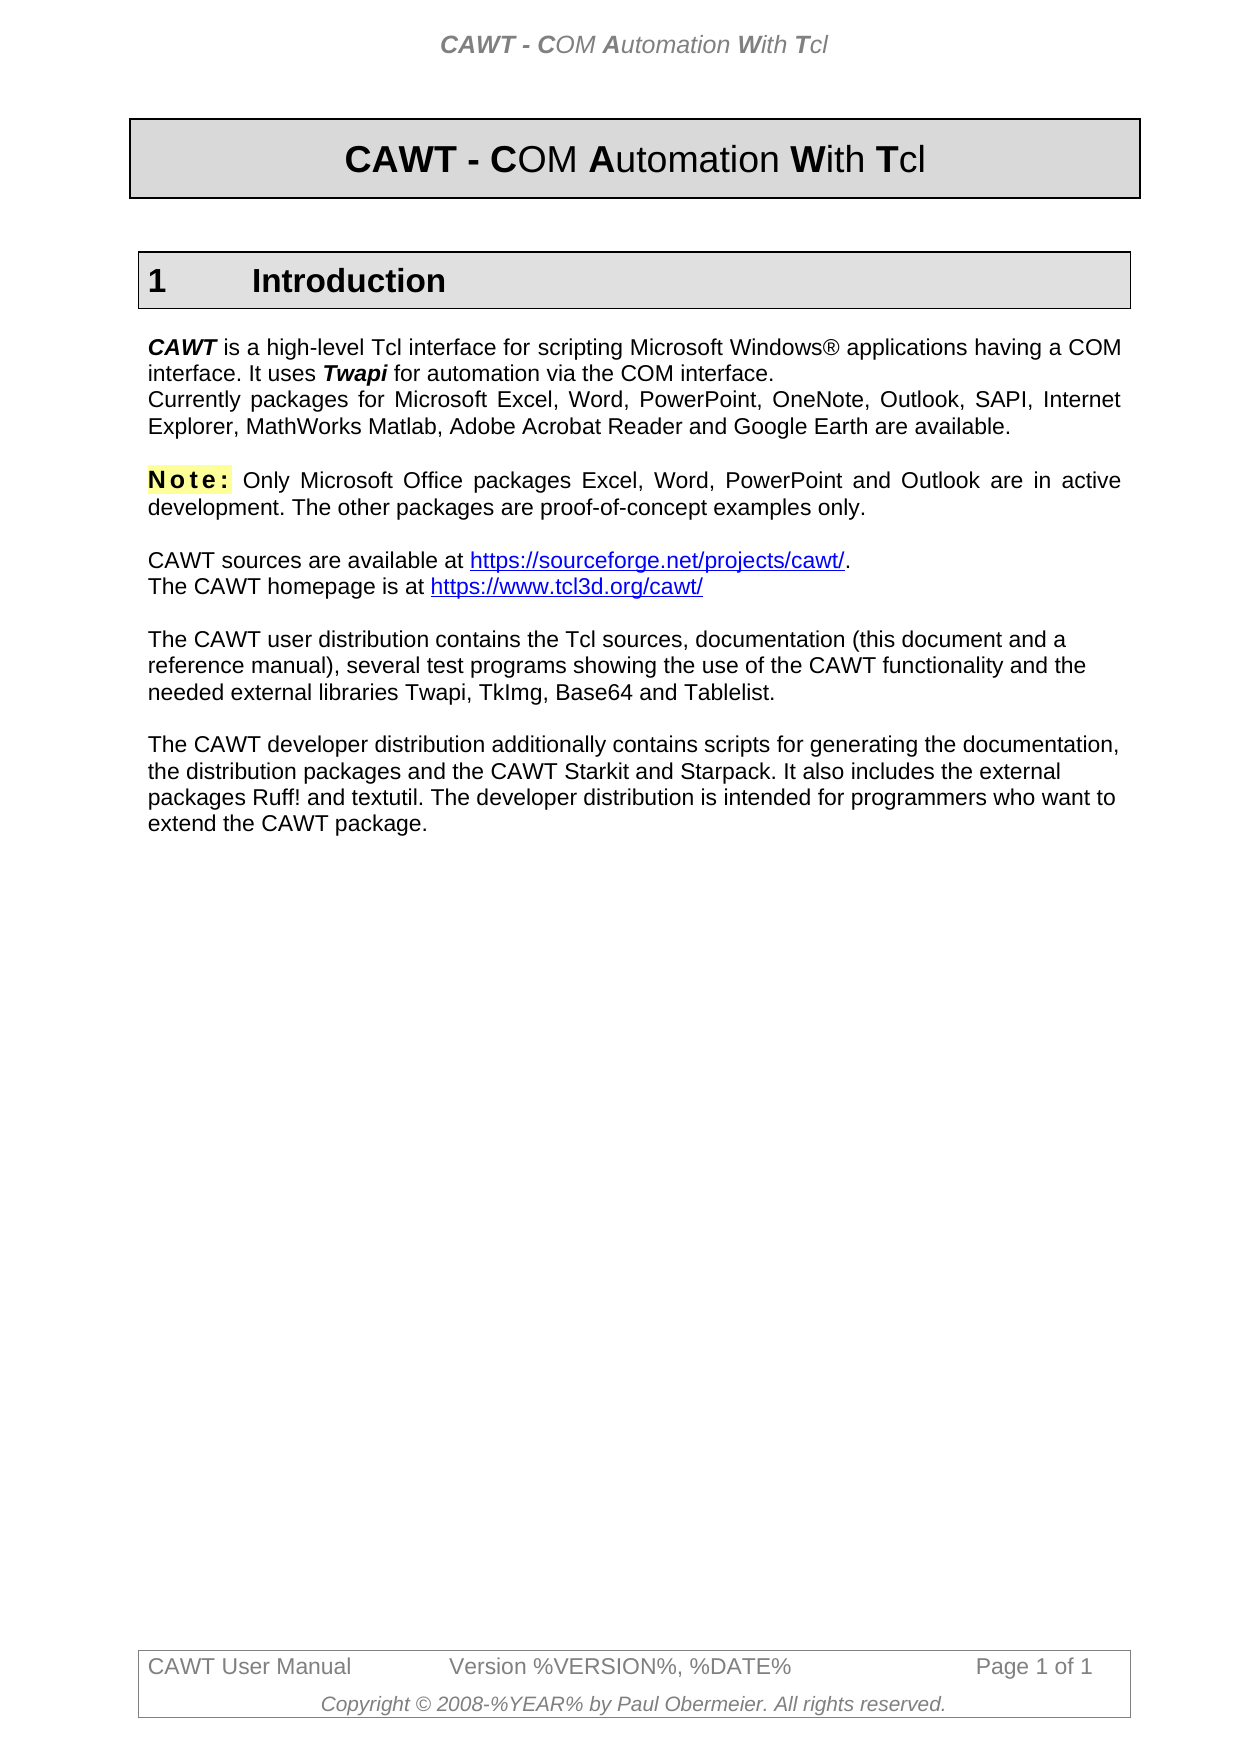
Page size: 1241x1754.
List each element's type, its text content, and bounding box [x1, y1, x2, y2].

title CAWT - COM Automation With Tcl [131, 120, 1139, 197]
subtitle Introduction [139, 253, 1130, 308]
text The CAWT user distribution contains the Tcl sources, documentation (this document and a reference manual), several test programs showing the use of the CAWT functionality and the needed external libraries Twapi, TkImg, Base64 and Tablelist. [148, 626, 1122, 705]
text Currently packages for Microsoft Excel, Word, PowerPoint, OneNote, Outlook, SAPI, Internet Explorer, MathWorks Matlab, Adobe Acrobat Reader and Google Earth are available. [148, 386, 1122, 439]
text The CAWT homepage is at https://www.tcl3d.org/cawt/ [148, 573, 1122, 599]
text CAWT is a high-level Tcl interface for scripting Microsoft Windows® applications having a COM interface. It uses Twapi for automation via the COM interface. [148, 334, 1122, 386]
text CAWT sources are available at https://sourceforge.net/projects/cawt/. [148, 547, 1122, 573]
text Note: Only Microsoft Office packages Excel, Word, PowerPoint and Outlook are in active development. The other packages are proof-of-concept examples only. [148, 465, 1122, 521]
text The CAWT developer distribution additionally contains scripts for generating the documentation, the distribution packages and the CAWT Starkit and Starpack. It also includes the external packages Ruff! and textutil. The developer distribution is intended for programmers who want to extend the CAWT package. [148, 731, 1122, 837]
